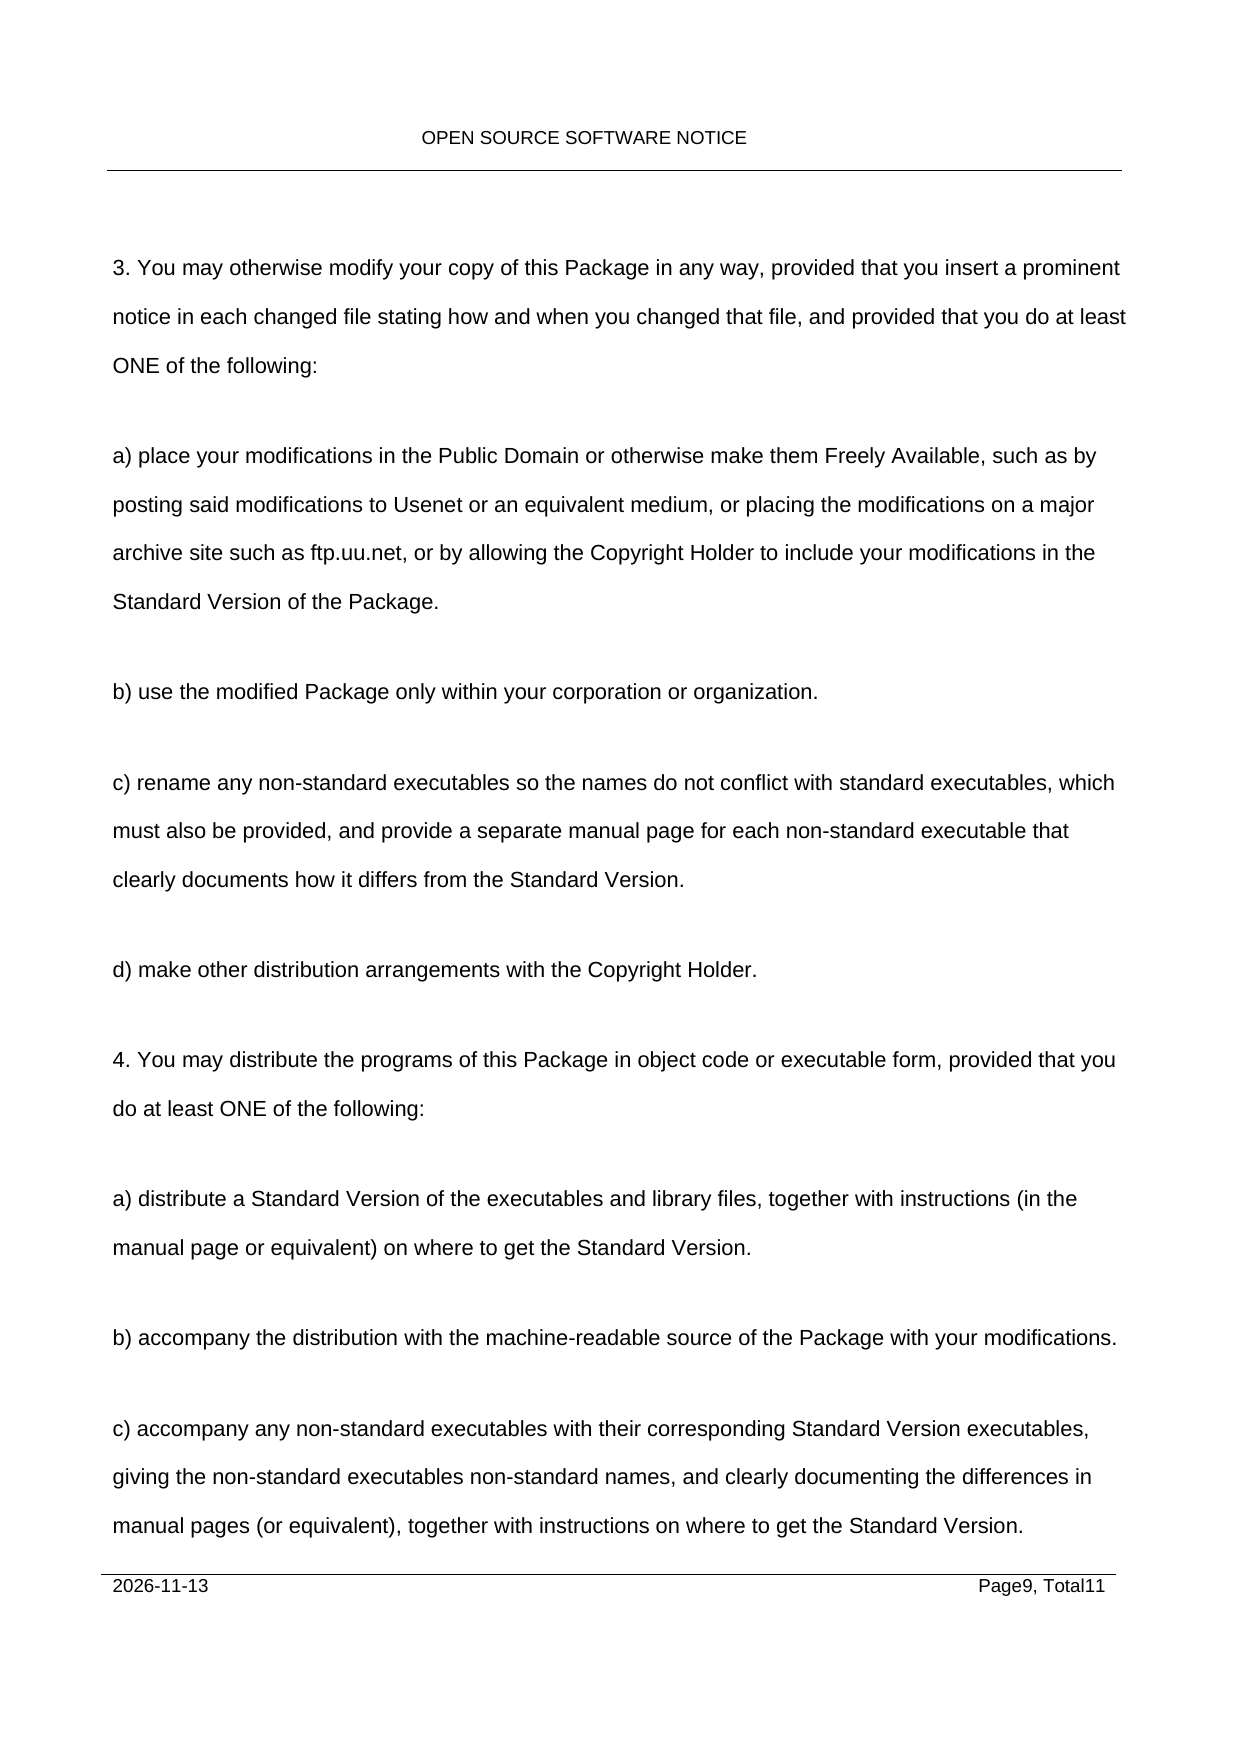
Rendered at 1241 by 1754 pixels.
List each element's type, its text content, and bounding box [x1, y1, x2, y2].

text a) place your modifications in the Public Domain or otherwise make them Freely Available, such as by posting said modifications to Usenet or an equivalent medium, or placing the modifications on a major archive site such as ftp.uu.net, or by allowing the Copyright Holder to include your modifications in the Standard Version of the Package. [112, 439, 1128, 618]
text d) make other distribution arrangements with the Copyright Holder. [112, 953, 1128, 986]
text 3. You may otherwise modify your copy of this Package in any way, provided that you insert a prominent notice in each changed file stating how and when you changed that file, and provided that you do at least ONE of the following: [112, 251, 1128, 381]
text b) accompany the distribution with the machine-readable source of the Package with your modifications. [112, 1322, 1128, 1354]
text c) rename any non-standard executables so the names do not conflict with standard executables, which must also be provided, and provide a separate manual page for each non-standard executable that clearly documents how it differs from the Standard Version. [112, 766, 1128, 896]
text c) accompany any non-standard executables with their corresponding Standard Version executables, giving the non-standard executables non-standard names, and clearly documenting the differences in manual pages (or equivalent), together with instructions on where to get the Standard Version. [112, 1412, 1128, 1542]
text a) distribute a Standard Version of the executables and library files, together with instructions (in the manual page or equivalent) on where to get the Standard Version. [112, 1183, 1128, 1264]
text 4. You may distribute the programs of this Package in object code or executable form, provided that you do at least ONE of the following: [112, 1044, 1128, 1125]
text b) use the modified Package only within your corporation or organization. [112, 676, 1128, 708]
